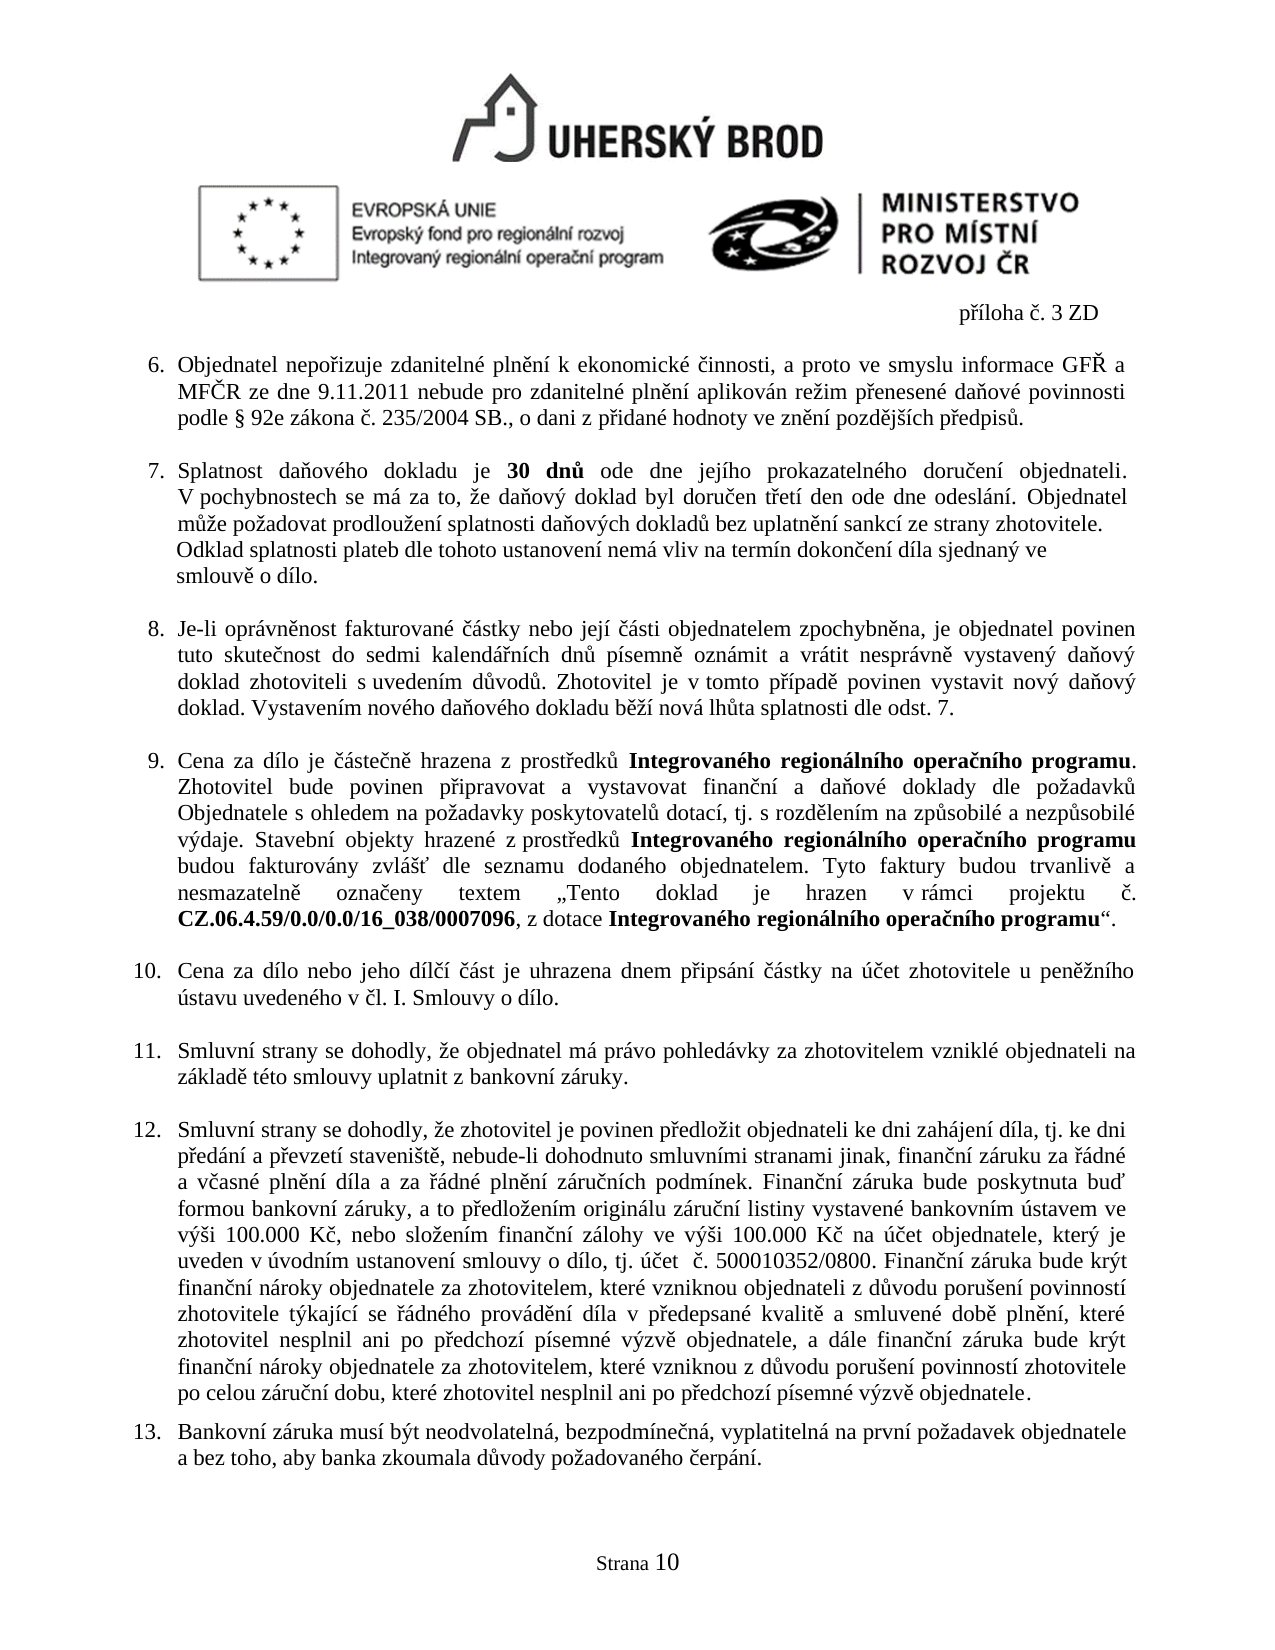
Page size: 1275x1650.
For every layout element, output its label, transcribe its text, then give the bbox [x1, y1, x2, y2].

list Cena za dílo nebo jeho dílčí část je uhrazena dnem připsání částky na účet zhotovitele u peněžního ústavu uvedeného v čl. I. Smlouvy o dílo. [133, 958, 1137, 1010]
list Objednatel nepořizuje zdanitelné plnění k ekonomické činnosti, a proto ve smyslu informace GFŘ a MFČR ze dne 9.11.2011 nebude pro zdanitelné plnění aplikován režim přenesené daňové povinnosti podle § 92e zákona č. 235/2004 SB., o dani z přidané hodnoty ve znění pozdějších předpisů. [148, 351, 1127, 431]
text smlouvě o dílo. [148, 562, 1137, 589]
text Odklad splatnosti plateb dle tohoto ustanovení nemá vliv na termín dokončení díla sjednaný ve [148, 536, 1137, 562]
list Smluvní strany se dohodly, že zhotovitel je povinen předložit objednateli ke dni zahájení díla, tj. ke dni předání a převzetí staveniště, nebude-li dohodnuto smluvními stranami jinak, finanční záruku za řádné a včasné plnění díla a za řádné plnění záručních podmínek. Finanční záruka bude poskytnuta buď formou bankovní záruky, a to předložením originálu záruční listiny vystavené bankovním ústavem ve výši 100.000 Kč, nebo složením finanční zálohy ve výši 100.000 Kč na účet objednatele, který je uveden v úvodním ustanovení smlouvy o dílo, tj. účet č. 500010352/0800. Finanční záruka bude krýt finanční nároky objednatele za zhotovitelem, které vzniknou objednateli z důvodu porušení povinností zhotovitele týkající se řádného provádění díla v předepsané kvalitě a smluvené době plnění, které zhotovitel nesplnil ani po předchozí písemné výzvě objednatele, a dále finanční záruka bude krýt finanční nároky objednatele za zhotovitelem, které vzniknou z důvodu porušení povinností zhotovitele po celou záruční dobu, které zhotovitel nesplnil ani po předchozí písemné výzvě objednatele. [133, 1116, 1127, 1406]
list Je-li oprávněnost fakturované částky nebo její části objednatelem zpochybněna, je objednatel povinen tuto skutečnost do sedmi kalendářních dnů písemně oznámit a vrátit nesprávně vystavený daňový doklad zhotoviteli s uvedením důvodů. Zhotovitel je v tomto případě povinen vystavit nový daňový doklad. Vystavením nového daňového dokladu běží nová lhůta splatnosti dle odst. 7. [148, 615, 1137, 720]
picture [181, 73, 1095, 299]
list Smluvní strany se dohodly, že objednatel má právo pohledávky za zhotovitelem vzniklé objednateli na základě této smlouvy uplatnit z bankovní záruky. [133, 1037, 1137, 1089]
list Splatnost daňového dokladu je 30 dnů ode dne jejího prokazatelného doručení objednateli. V pochybnostech se má za to, že daňový doklad byl doručen třetí den ode dne odeslání. Objednatel může požadovat prodloužení splatnosti daňových dokladů bez uplatnění sankcí ze strany zhotovitele. [148, 457, 1127, 536]
list Cena za dílo je částečně hrazena z prostředků Integrovaného regionálního operačního programu. Zhotovitel bude povinen připravovat a vystavovat finanční a daňové doklady dle požadavků Objednatele s ohledem na požadavky poskytovatelů dotací, tj. s rozdělením na způsobilé a nezpůsobilé výdaje. Stavební objekty hrazené z prostředků Integrovaného regionálního operačního programu budou fakturovány zvlášť dle seznamu dodaného objednatelem. Tyto faktury budou trvanlivě a nesmazatelně označeny textem „Tento doklad je hrazen v rámci projektu č. CZ.06.4.59/0.0/0.0/16_038/0007096, z dotace Integrovaného regionálního operačního programu“. [148, 747, 1137, 931]
list Bankovní záruka musí být neodvolatelná, bezpodmínečná, vyplatitelná na první požadavek objednatele a bez toho, aby banka zkoumala důvody požadovaného čerpání. [133, 1418, 1127, 1471]
